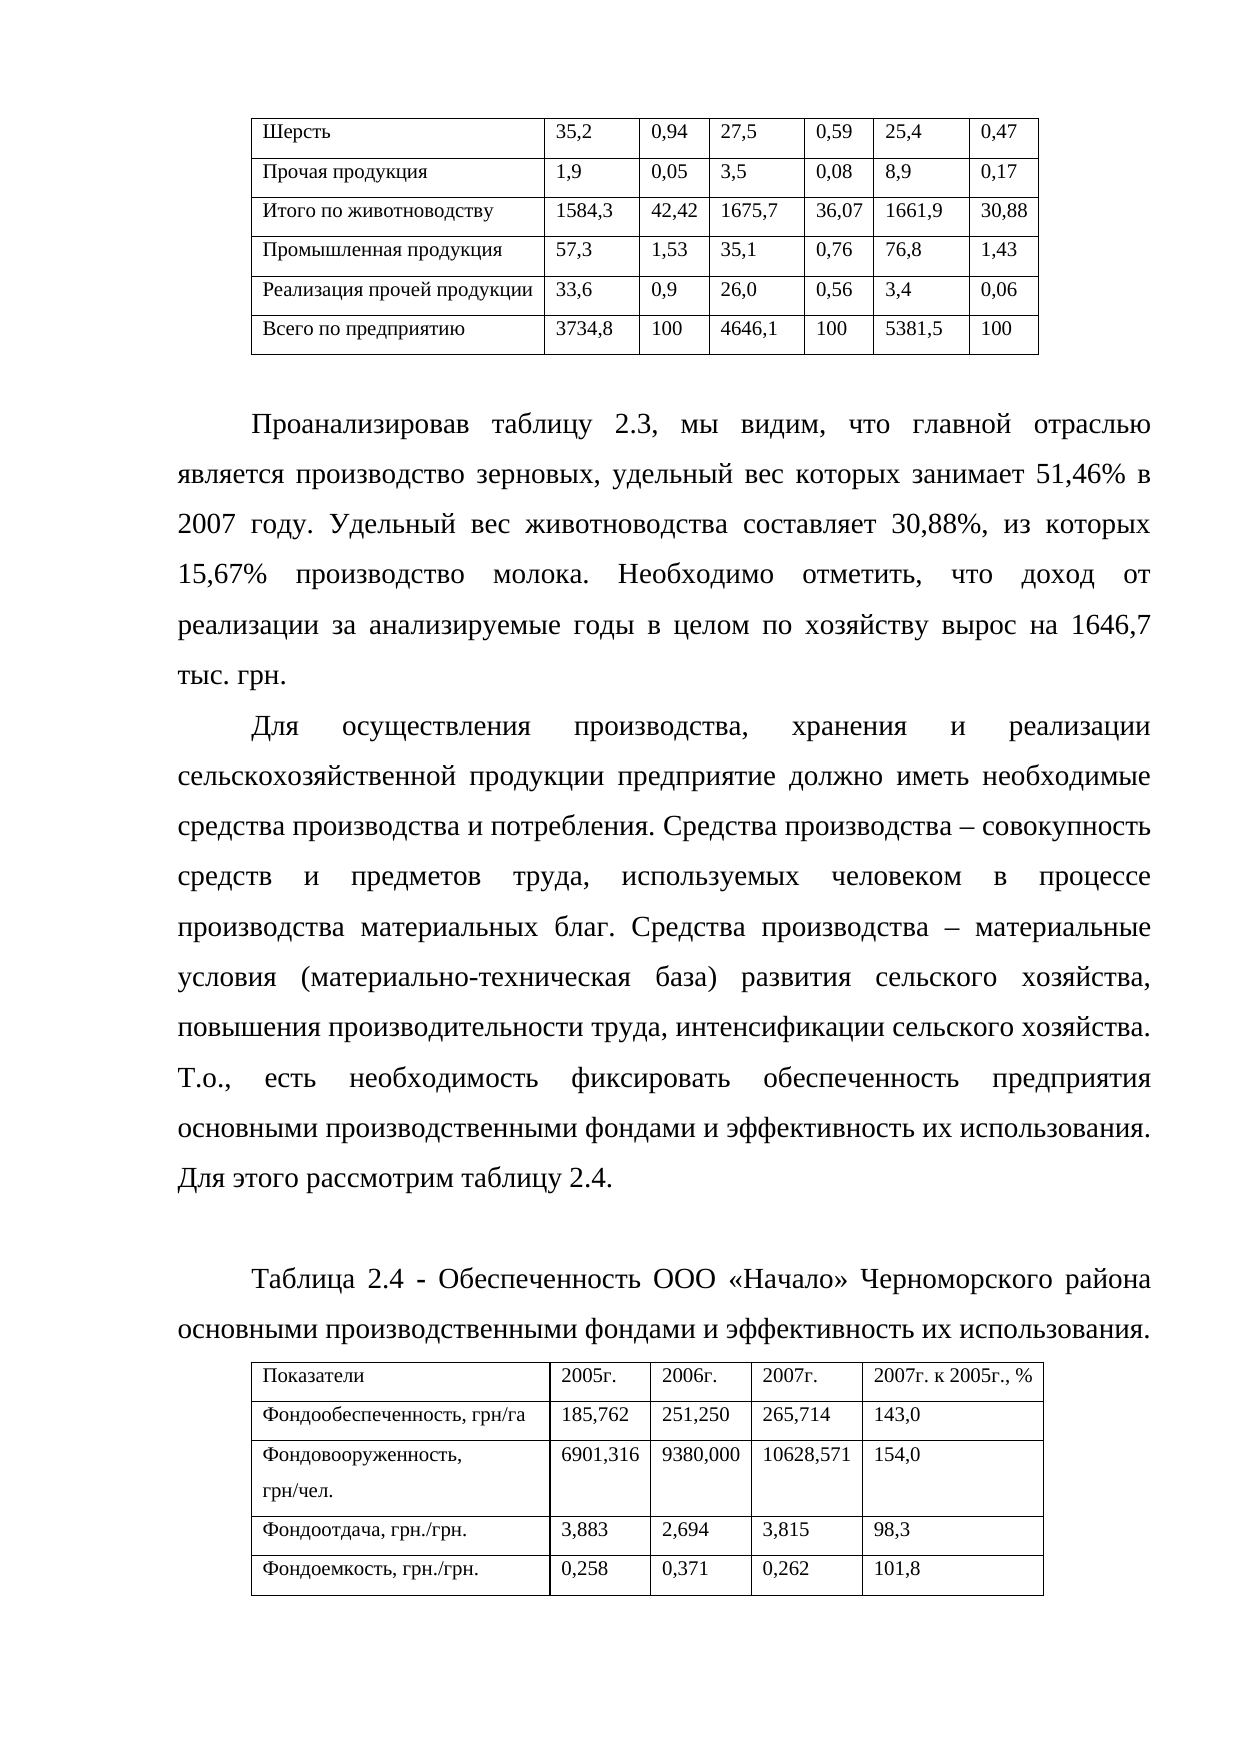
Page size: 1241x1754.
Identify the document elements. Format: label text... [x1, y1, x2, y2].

table_cell 33,6 [545, 277, 639, 315]
table_cell 0,9 [640, 277, 709, 315]
table_cell 1675,7 [710, 198, 804, 236]
table_cell 3,5 [710, 159, 804, 197]
table_cell Реализация прочей продукции [252, 277, 544, 315]
table_header 2005г. [551, 1363, 650, 1401]
table_cell Итого по животноводству [252, 198, 544, 236]
table_cell 3,815 [752, 1517, 862, 1555]
table_cell 26,0 [710, 277, 804, 315]
table_cell 0,06 [970, 277, 1038, 315]
table_cell 0,05 [640, 159, 709, 197]
table_cell 0,56 [805, 277, 873, 315]
table_cell 265,714 [752, 1402, 862, 1440]
table_cell 100 [640, 316, 709, 354]
table_cell Фондообеспеченность, грн/га [252, 1402, 549, 1440]
table_cell 101,8 [863, 1556, 1043, 1594]
table_cell Фондоотдача, грн./грн. [252, 1517, 549, 1555]
table_cell 57,3 [545, 237, 639, 276]
table_header Показатели [252, 1363, 549, 1401]
table_cell 35,2 [545, 119, 639, 157]
table_header 2006г. [651, 1363, 751, 1401]
table_cell 0,94 [640, 119, 709, 157]
table_cell Промышленная продукция [252, 237, 544, 276]
table_cell 100 [805, 316, 873, 354]
table_cell 0,47 [970, 119, 1038, 157]
table_cell 4646,1 [710, 316, 804, 354]
table_cell 27,5 [710, 119, 804, 157]
table_cell 42,42 [640, 198, 709, 236]
table_cell 98,3 [863, 1517, 1043, 1555]
table_cell 0,262 [752, 1556, 862, 1594]
table_cell 35,1 [710, 237, 804, 276]
table_cell 76,8 [874, 237, 969, 276]
table_cell 251,250 [651, 1402, 751, 1440]
table_cell 9380,000 [651, 1441, 751, 1516]
table_cell 1,53 [640, 237, 709, 276]
table_cell 36,07 [805, 198, 873, 236]
table_cell 1584,3 [545, 198, 639, 236]
table_cell 0,258 [551, 1556, 650, 1594]
table_cell 1,43 [970, 237, 1038, 276]
table_cell 30,88 [970, 198, 1038, 236]
table_cell 0,08 [805, 159, 873, 197]
table_cell 10628,571 [752, 1441, 862, 1516]
table_cell 0,76 [805, 237, 873, 276]
table_cell 8,9 [874, 159, 969, 197]
table_cell 25,4 [874, 119, 969, 157]
table_cell Фондоемкость, грн./грн. [252, 1556, 549, 1594]
table_cell 0,371 [651, 1556, 751, 1594]
text Проанализировав таблицу 2.3, мы видим, что главной отраслью является производство зерновых, удельный вес которых занимает 51,46% в 2007 году. Удельный вес животноводства составляет 30,88%, из которых 15,67% производство молока. Необходимо отметить, что доход от реализации за анализируемые годы в целом по хозяйству вырос на 1646,7 тыс. грн. [177, 406, 1152, 691]
table_cell 154,0 [863, 1441, 1043, 1516]
table_cell Шерсть [252, 119, 544, 157]
table_cell Всего по предприятию [252, 316, 544, 354]
text Таблица 2.4 - Обеспеченность ООО «Начало» Черноморского района основными производственными фондами и эффективность их использования. [177, 1261, 1152, 1345]
table_cell 3,4 [874, 277, 969, 315]
table_cell 1,9 [545, 159, 639, 197]
table_cell 143,0 [863, 1402, 1043, 1440]
table_cell 0,59 [805, 119, 873, 157]
table_header 2007г. к 2005г., % [863, 1363, 1043, 1401]
table_cell 6901,316 [551, 1441, 650, 1516]
table_cell Фондовооруженность, грн/чел. [252, 1441, 549, 1516]
text Для осуществления производства, хранения и реализации сельскохозяйственной продукции предприятие должно иметь необходимые средства производства и потребления. Средства производства – совокупность средств и предметов труда, используемых человеком в процессе производства материальных благ. Средства производства – материальные условия (материально-техническая база) развития сельского хозяйства, повышения производительности труда, интенсификации сельского хозяйства. Т.о., есть необходимость фиксировать обеспеченность предприятия основными производственными фондами и эффективность их использования. Для этого рассмотрим таблицу 2.4. [177, 708, 1152, 1194]
table_cell 100 [970, 316, 1038, 354]
table_cell 3734,8 [545, 316, 639, 354]
table_header 2007г. [752, 1363, 862, 1401]
table_cell 0,17 [970, 159, 1038, 197]
table_cell 1661,9 [874, 198, 969, 236]
table_cell 2,694 [651, 1517, 751, 1555]
table_cell 5381,5 [874, 316, 969, 354]
table_cell 3,883 [551, 1517, 650, 1555]
table_cell 185,762 [551, 1402, 650, 1440]
table_cell Прочая продукция [252, 159, 544, 197]
